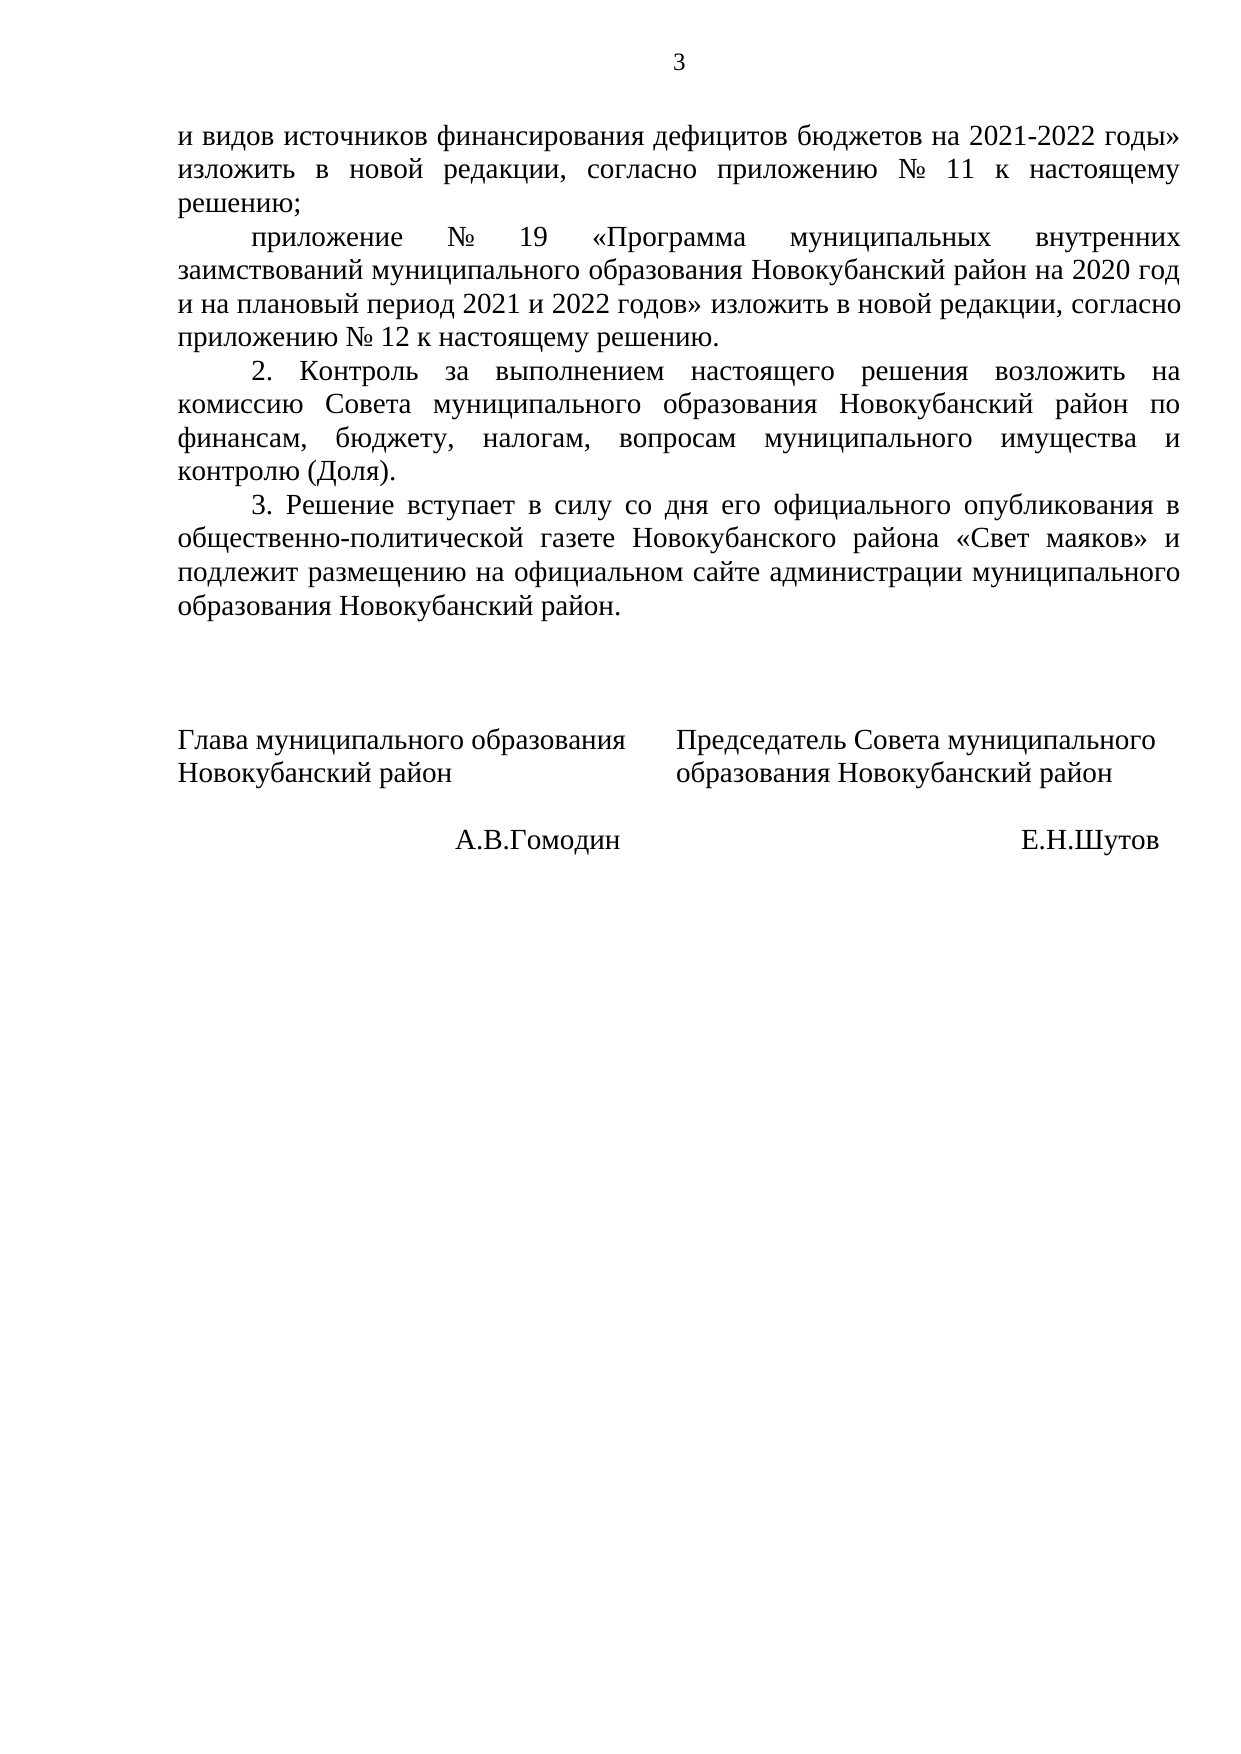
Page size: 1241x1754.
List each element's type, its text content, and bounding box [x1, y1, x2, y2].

text приложение № 19 «Программа муниципальных внутренних заимствований муниципального образования Новокубанский район на 2020 год и на плановый период 2021 и 2022 годов» изложить в новой редакции, согласно приложению № 12 к настоящему решению. [177, 219, 1181, 353]
text 2. Контроль за выполнением настоящего решения возложить на комиссию Совета муниципального образования Новокубанский район по финансам, бюджету, налогам, вопросам муниципального имущества и контролю (Доля). [177, 353, 1181, 487]
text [177, 118, 1181, 219]
table_header Глава муниципального образования Новокубанский район [166, 722, 664, 789]
table_cell Е.Н.Шутов [665, 789, 1171, 856]
text 3. Решение вступает в силу со дня его официального опубликования в общественно-политической газете Новокубанского района «Свет маяков» и подлежит размещению на официальном сайте администрации муниципального образования Новокубанский район. [177, 487, 1181, 621]
table_cell А.В.Гомодин [166, 789, 664, 856]
table_header Председатель Совета муниципального образования Новокубанский район [665, 722, 1171, 789]
